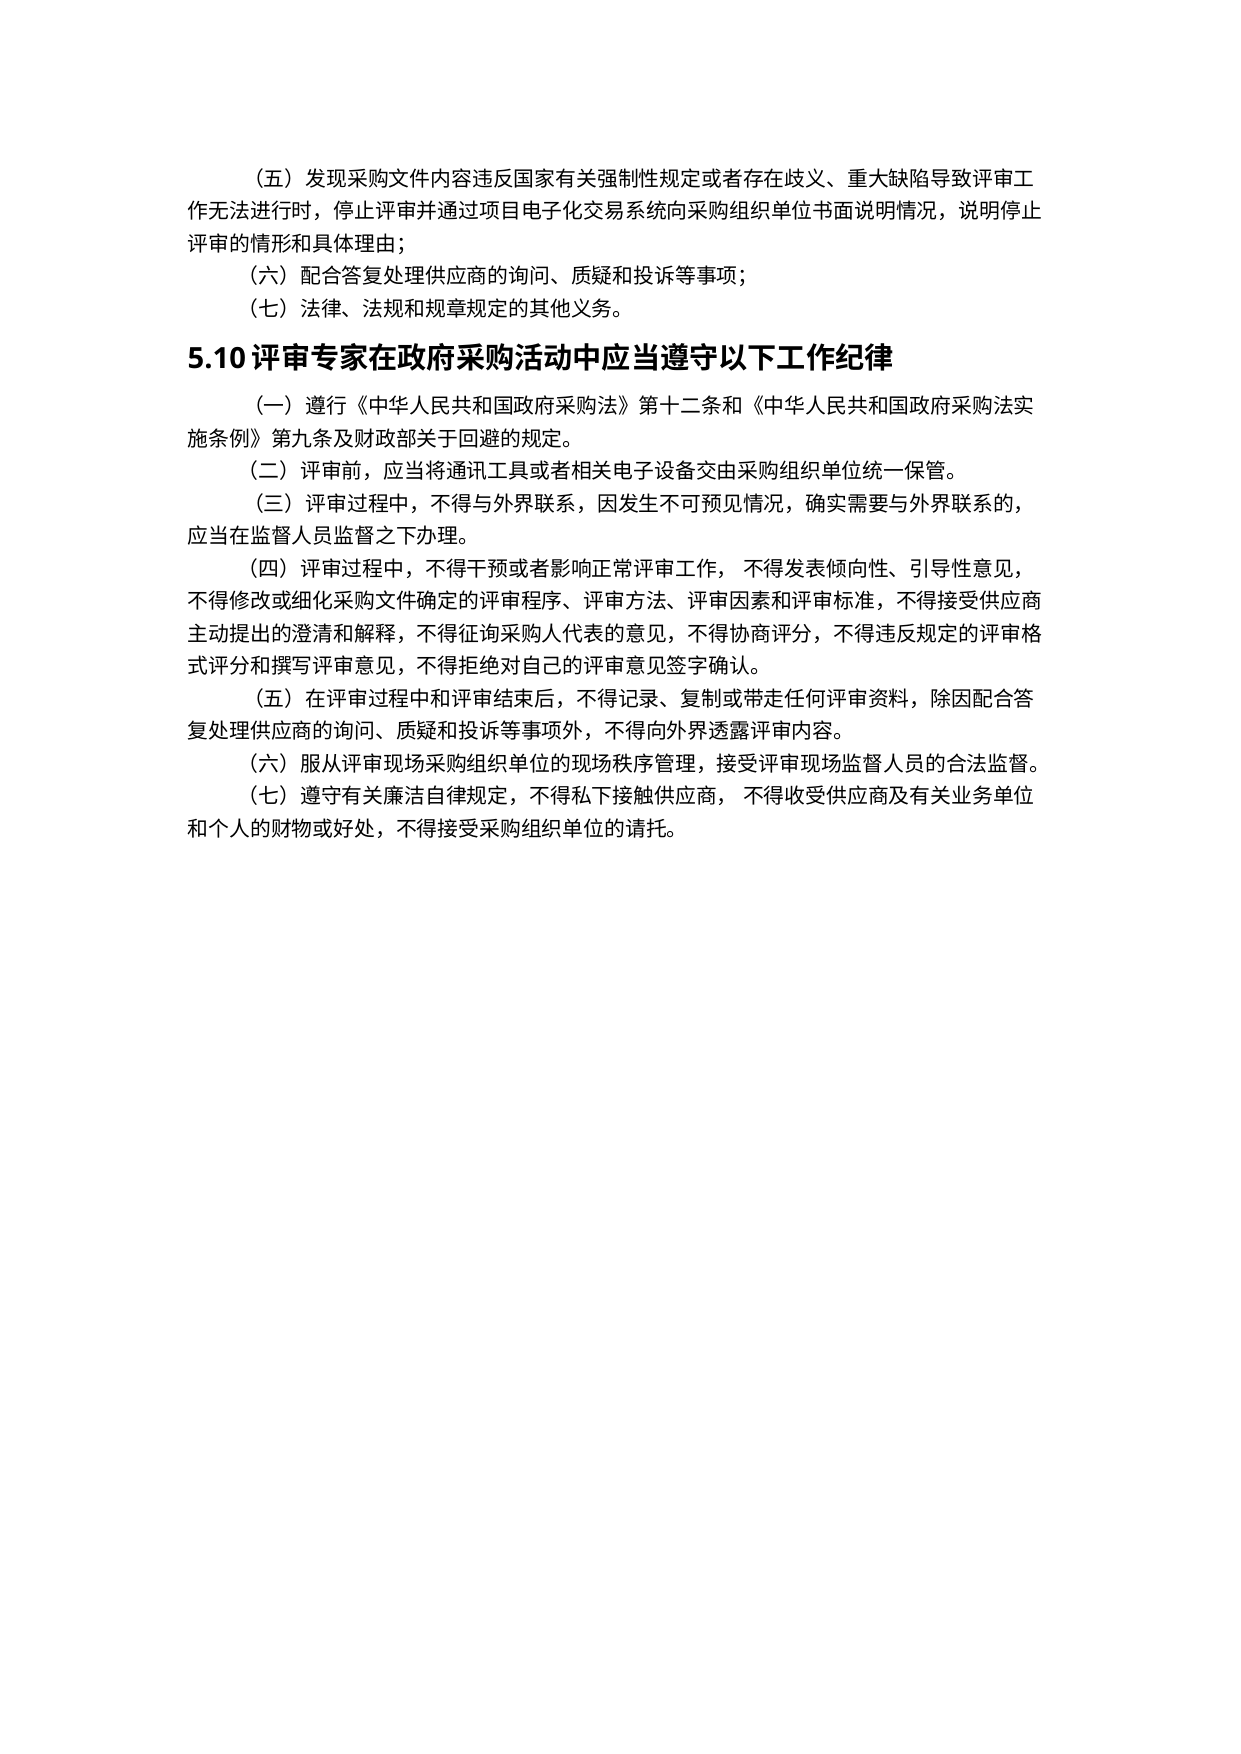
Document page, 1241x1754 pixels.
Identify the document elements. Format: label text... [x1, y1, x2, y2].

text （三）评审过程中，不得与外界联系，因发生不可预见情况，确实需要与外界联系的，应当在监督人员监督之下办理。 [187, 487, 1053, 552]
text （一）遵行《中华人民共和国政府采购法》第十二条和《中华人民共和国政府采购法实施条例》第九条及财政部关于回避的规定。 [187, 389, 1053, 454]
text 5.10评审专家在政府采购活动中应当遵守以下工作纪律 [187, 324, 1053, 389]
text （六）配合答复处理供应商的询问、质疑和投诉等事项； [187, 259, 1053, 292]
text （五）发现采购文件内容违反国家有关强制性规定或者存在歧义、重大缺陷导致评审工作无法进行时，停止评审并通过项目电子化交易系统向采购组织单位书面说明情况，说明停止评审的情形和具体理由； [187, 162, 1053, 259]
text （二）评审前，应当将通讯工具或者相关电子设备交由采购组织单位统一保管。 [187, 454, 1053, 487]
text （四）评审过程中，不得干预或者影响正常评审工作， 不得发表倾向性、引导性意见，不得修改或细化采购文件确定的评审程序、评审方法、评审因素和评审标准，不得接受供应商主动提出的澄清和解释，不得征询采购人代表的意见，不得协商评分，不得违反规定的评审格式评分和撰写评审意见，不得拒绝对自己的评审意见签字确认。 [187, 552, 1053, 682]
text （六）服从评审现场采购组织单位的现场秩序管理，接受评审现场监督人员的合法监督。 [187, 747, 1053, 779]
text （七）遵守有关廉洁自律规定，不得私下接触供应商， 不得收受供应商及有关业务单位和个人的财物或好处，不得接受采购组织单位的请托。 [187, 779, 1053, 844]
text （七）法律、法规和规章规定的其他义务。 [187, 292, 1053, 324]
text （五）在评审过程中和评审结束后，不得记录、复制或带走任何评审资料，除因配合答复处理供应商的询问、质疑和投诉等事项外，不得向外界透露评审内容。 [187, 682, 1053, 747]
